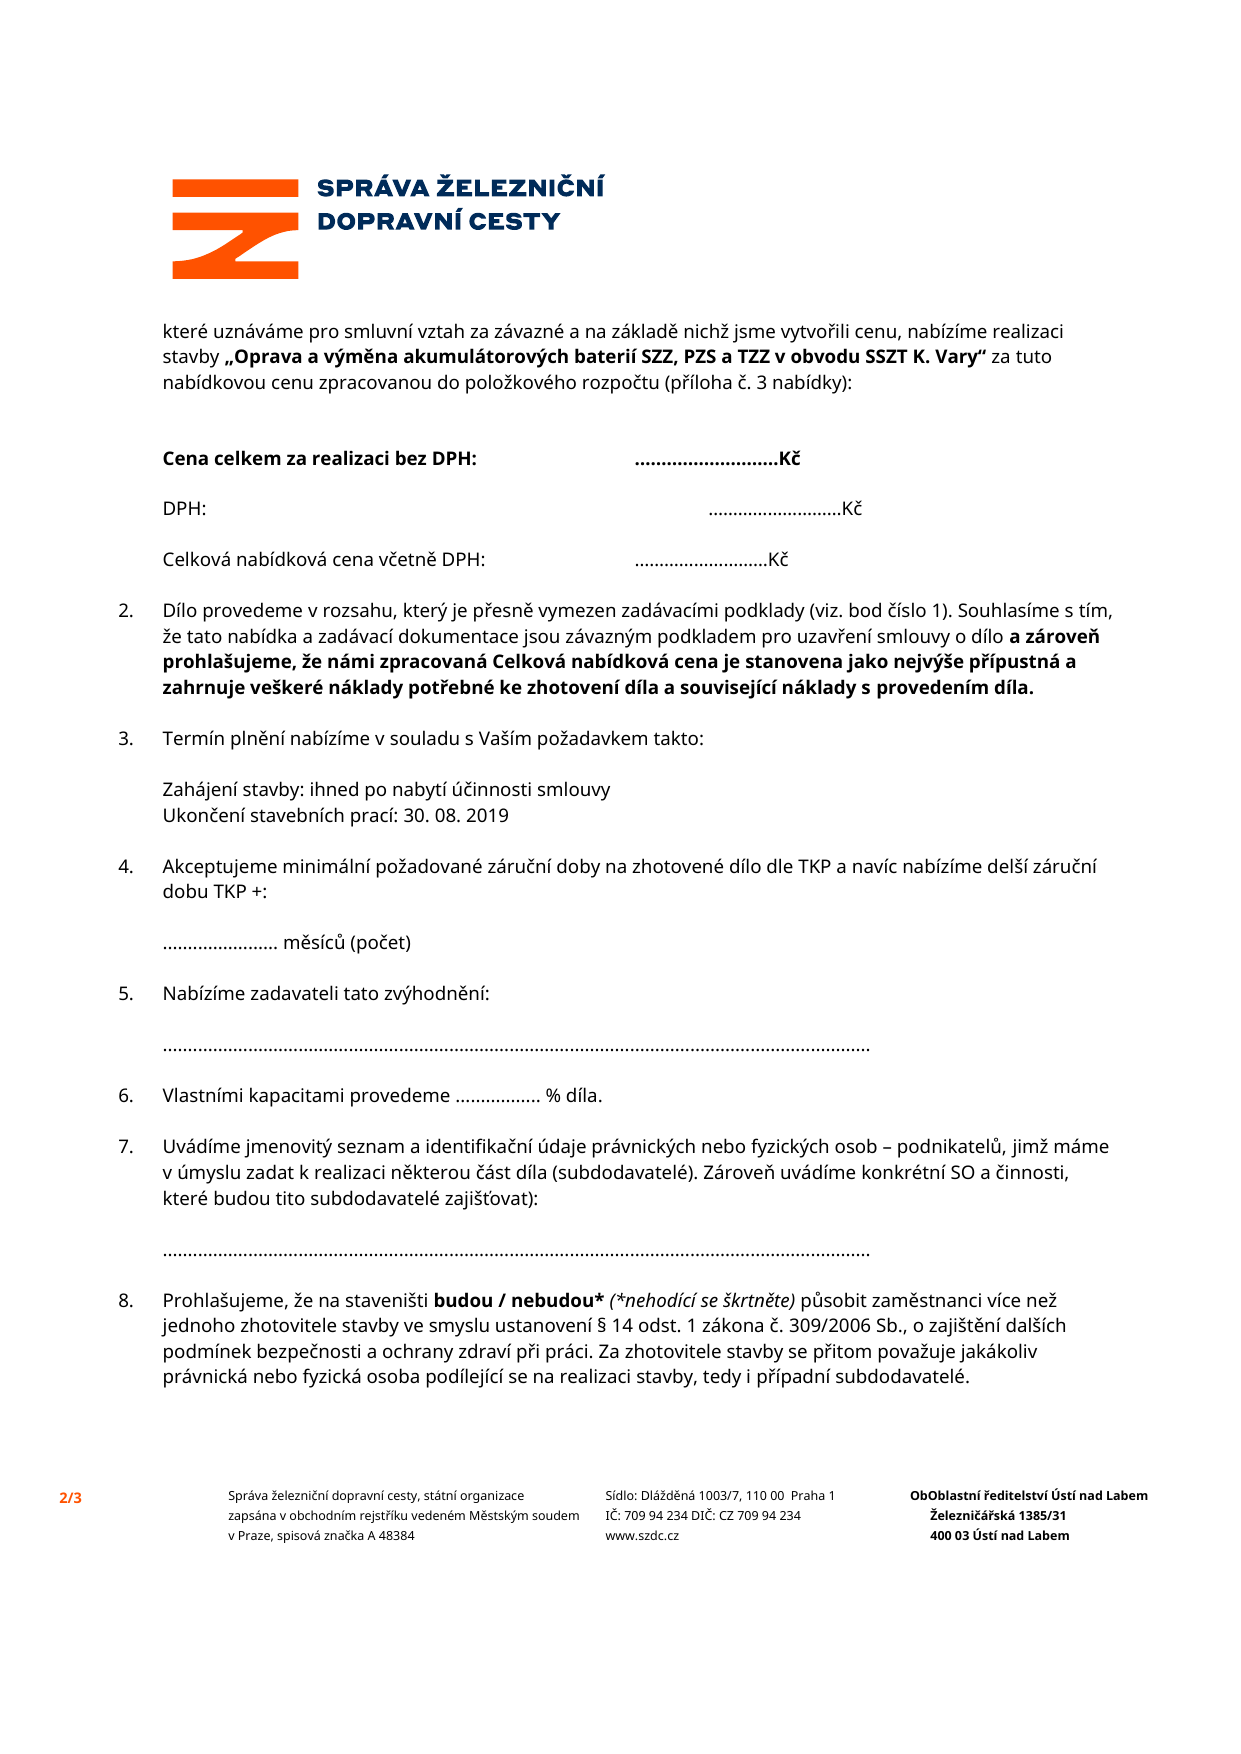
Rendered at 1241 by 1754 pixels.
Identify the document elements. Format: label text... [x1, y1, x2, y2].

text ....................... měsíců (počet) [162, 929, 1122, 955]
list Akceptujeme minimální požadované záruční doby na zhotovené dílo dle TKP a navíc nabízíme delší záruční dobu TKP +: [118, 853, 1122, 904]
list DPH: ………………………Kč [162, 496, 1122, 547]
list Termín plnění nabízíme v souladu s Vaším požadavkem takto: [118, 725, 1122, 751]
list Dílo provedeme v rozsahu, který je přesně vymezen zadávacími podklady (viz. bod číslo 1). Souhlasíme s tím, že tato nabídka a zadávací dokumentace jsou závazným podkladem pro uzavření smlouvy o dílo a zároveň prohlašujeme, že námi zpracovaná Celková nabídková cena je stanovena jako nejvýše přípustná a zahrnuje veškeré náklady potřebné ke zhotovení díla a související náklady s provedením díla. [118, 598, 1122, 700]
list Prohlašujeme, že na staveništi budou / nebudou* (*nehodící se škrtněte) působit zaměstnanci více než jednoho zhotovitele stavby ve smyslu ustanovení § 14 odst. 1 zákona č. 309/2006 Sb., o zajištění dalších podmínek bezpečnosti a ochrany zdraví při práci. Za zhotovitele stavby se přitom považuje jakákoliv právnická nebo fyzická osoba podílející se na realizaci stavby, tedy i případní subdodavatelé. [118, 1287, 1122, 1389]
list Uvádíme jmenovitý seznam a identifikační údaje právnických nebo fyzických osob – podnikatelů, jimž máme v úmyslu zadat k realizaci některou část díla (subdodavatelé). Zároveň uvádíme konkrétní SO a činnosti, které budou tito subdodavatelé zajišťovat): [118, 1134, 1122, 1210]
list Cena celkem za realizaci bez DPH: ………………………Kč [162, 445, 1122, 471]
list Vlastními kapacitami provedeme ................. % díla. [118, 1083, 1122, 1108]
list Nabízíme zadavateli tato zvýhodnění: [118, 981, 1122, 1006]
list Celková nabídková cena včetně DPH: ………………………Kč [162, 547, 1122, 572]
text ............................................................................................................................................. [162, 1236, 1122, 1261]
text Zahájení stavby: ihned po nabytí účinnosti smlouvy [162, 776, 1122, 802]
text ............................................................................................................................................. [162, 1032, 1122, 1057]
text které uznáváme pro smluvní vztah za závazné a na základě nichž jsme vytvořili cenu, nabízíme realizaci stavby „Oprava a výměna akumulátorových baterií SZZ, PZS a TZZ v obvodu SSZT K. Vary“ za tuto nabídkovou cenu zpracovanou do položkového rozpočtu (příloha č. 3 nabídky): [162, 318, 1122, 395]
text Ukončení stavebních prací: 30. 08. 2019 [162, 802, 1122, 827]
